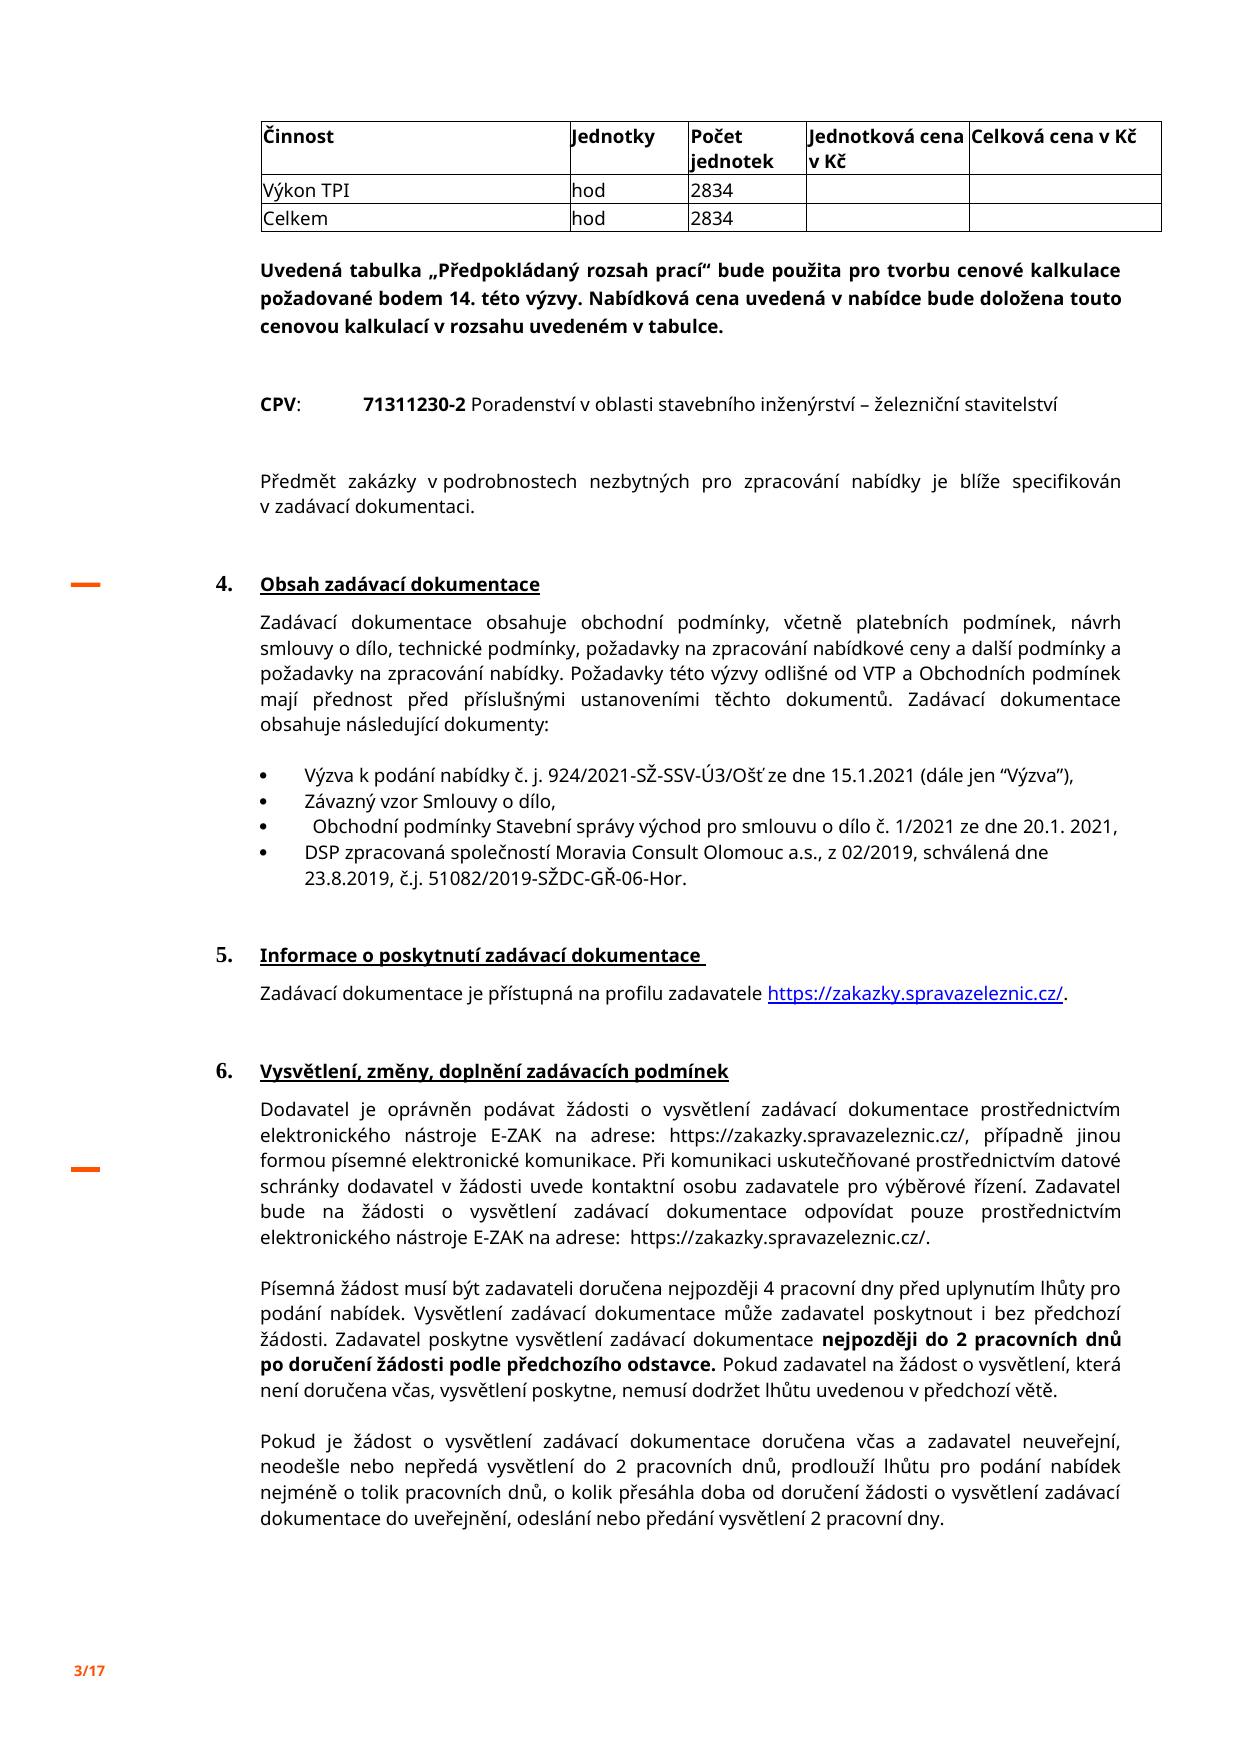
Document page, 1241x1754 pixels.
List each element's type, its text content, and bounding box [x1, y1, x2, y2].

text Písemná žádost musí být zadavateli doručena nejpozději 4 pracovní dny před uplynutím lhůty pro podání nabídek. Vysvětlení zadávací dokumentace může zadavatel poskytnout i bez předchozí žádosti. Zadavatel poskytne vysvětlení zadávací dokumentace nejpozději do 2 pracovních dnů po doručení žádosti podle předchozího odstavce. Pokud zadavatel na žádost o vysvětlení, která není doručena včas, vysvětlení poskytne, nemusí dodržet lhůtu uvedenou v předchozí větě. [260, 1275, 1122, 1403]
table_header Jednotková cena v Kč [807, 122, 969, 174]
list Závazný vzor Smlouvy o dílo, [260, 788, 1122, 814]
text Předmět zakázky v podrobnostech nezbytných pro zpracování nabídky je blíže specifikován v zadávací dokumentaci. [260, 468, 1122, 519]
table_header Jednotky [571, 122, 688, 174]
table_cell Celkem [262, 204, 570, 231]
list Vysvětlení, změny, doplnění zadávacích podmínek [216, 1057, 1122, 1084]
table_cell 2834 [689, 204, 806, 231]
list Obchodní podmínky Stavební správy východ pro smlouvu o dílo č. 1/2021 ze dne 20.1. 2021, [260, 814, 1122, 839]
list Obsah zadávací dokumentace [216, 570, 1122, 597]
text CPV: 71311230-2 Poradenství v oblasti stavebního inženýrství – železniční stavitelství [260, 392, 1122, 417]
table_cell [970, 175, 1161, 202]
text Uvedená tabulka „Předpokládaný rozsah prací“ bude použita pro tvorbu cenové kalkulace požadované bodem 14. této výzvy. Nabídková cena uvedená v nabídce bude doložena touto cenovou kalkulací v rozsahu uvedeném v tabulce. [260, 257, 1122, 339]
table_cell [970, 204, 1161, 231]
list Výzva k podání nabídky č. j. 924/2021-SŽ-SSV-Ú3/Ošť ze dne 15.1.2021 (dále jen “Výzva”), [260, 763, 1122, 788]
text Zadávací dokumentace obsahuje obchodní podmínky, včetně platebních podmínek, návrh smlouvy o dílo, technické podmínky, požadavky na zpracování nabídkové ceny a další podmínky a požadavky na zpracování nabídky. Požadavky této výzvy odlišné od VTP a Obchodních podmínek mají přednost před příslušnými ustanoveními těchto dokumentů. Zadávací dokumentace obsahuje následující dokumenty: [260, 609, 1122, 737]
table_cell hod [571, 204, 688, 231]
table_cell hod [571, 175, 688, 202]
table_cell Výkon TPI [262, 175, 570, 202]
list Informace o poskytnutí zadávací dokumentace [216, 941, 1122, 968]
list DSP zpracovaná společností Moravia Consult Olomouc a.s., z 02/2019, schválená dne 23.8.2019, č.j. 51082/2019-SŽDC-GŘ-06-Hor. [260, 839, 1122, 890]
text Zadávací dokumentace je přístupná na profilu zadavatele https://zakazky.spravazeleznic.cz/. [260, 981, 1122, 1006]
table_cell [807, 204, 969, 231]
table_cell 2834 [689, 175, 806, 202]
text Pokud je žádost o vysvětlení zadávací dokumentace doručena včas a zadavatel neuveřejní, neodešle nebo nepředá vysvětlení do 2 pracovních dnů, prodlouží lhůtu pro podání nabídek nejméně o tolik pracovních dnů, o kolik přesáhla doba od doručení žádosti o vysvětlení zadávací dokumentace do uveřejnění, odeslání nebo předání vysvětlení 2 pracovní dny. [260, 1428, 1122, 1530]
table_header Celková cena v Kč [970, 122, 1161, 174]
table_header Činnost [262, 122, 570, 174]
text Dodavatel je oprávněn podávat žádosti o vysvětlení zadávací dokumentace prostřednictvím elektronického nástroje E-ZAK na adrese: https://zakazky.spravazeleznic.cz/, případně jinou formou písemné elektronické komunikace. Při komunikaci uskutečňované prostřednictvím datové schránky dodavatel v žádosti uvede kontaktní osobu zadavatele pro výběrové řízení. Zadavatel bude na žádosti o vysvětlení zadávací dokumentace odpovídat pouze prostřednictvím elektronického nástroje E-ZAK na adrese: https://zakazky.spravazeleznic.cz/. [260, 1096, 1122, 1249]
table_header Počet jednotek [689, 122, 806, 174]
table_cell [807, 175, 969, 202]
